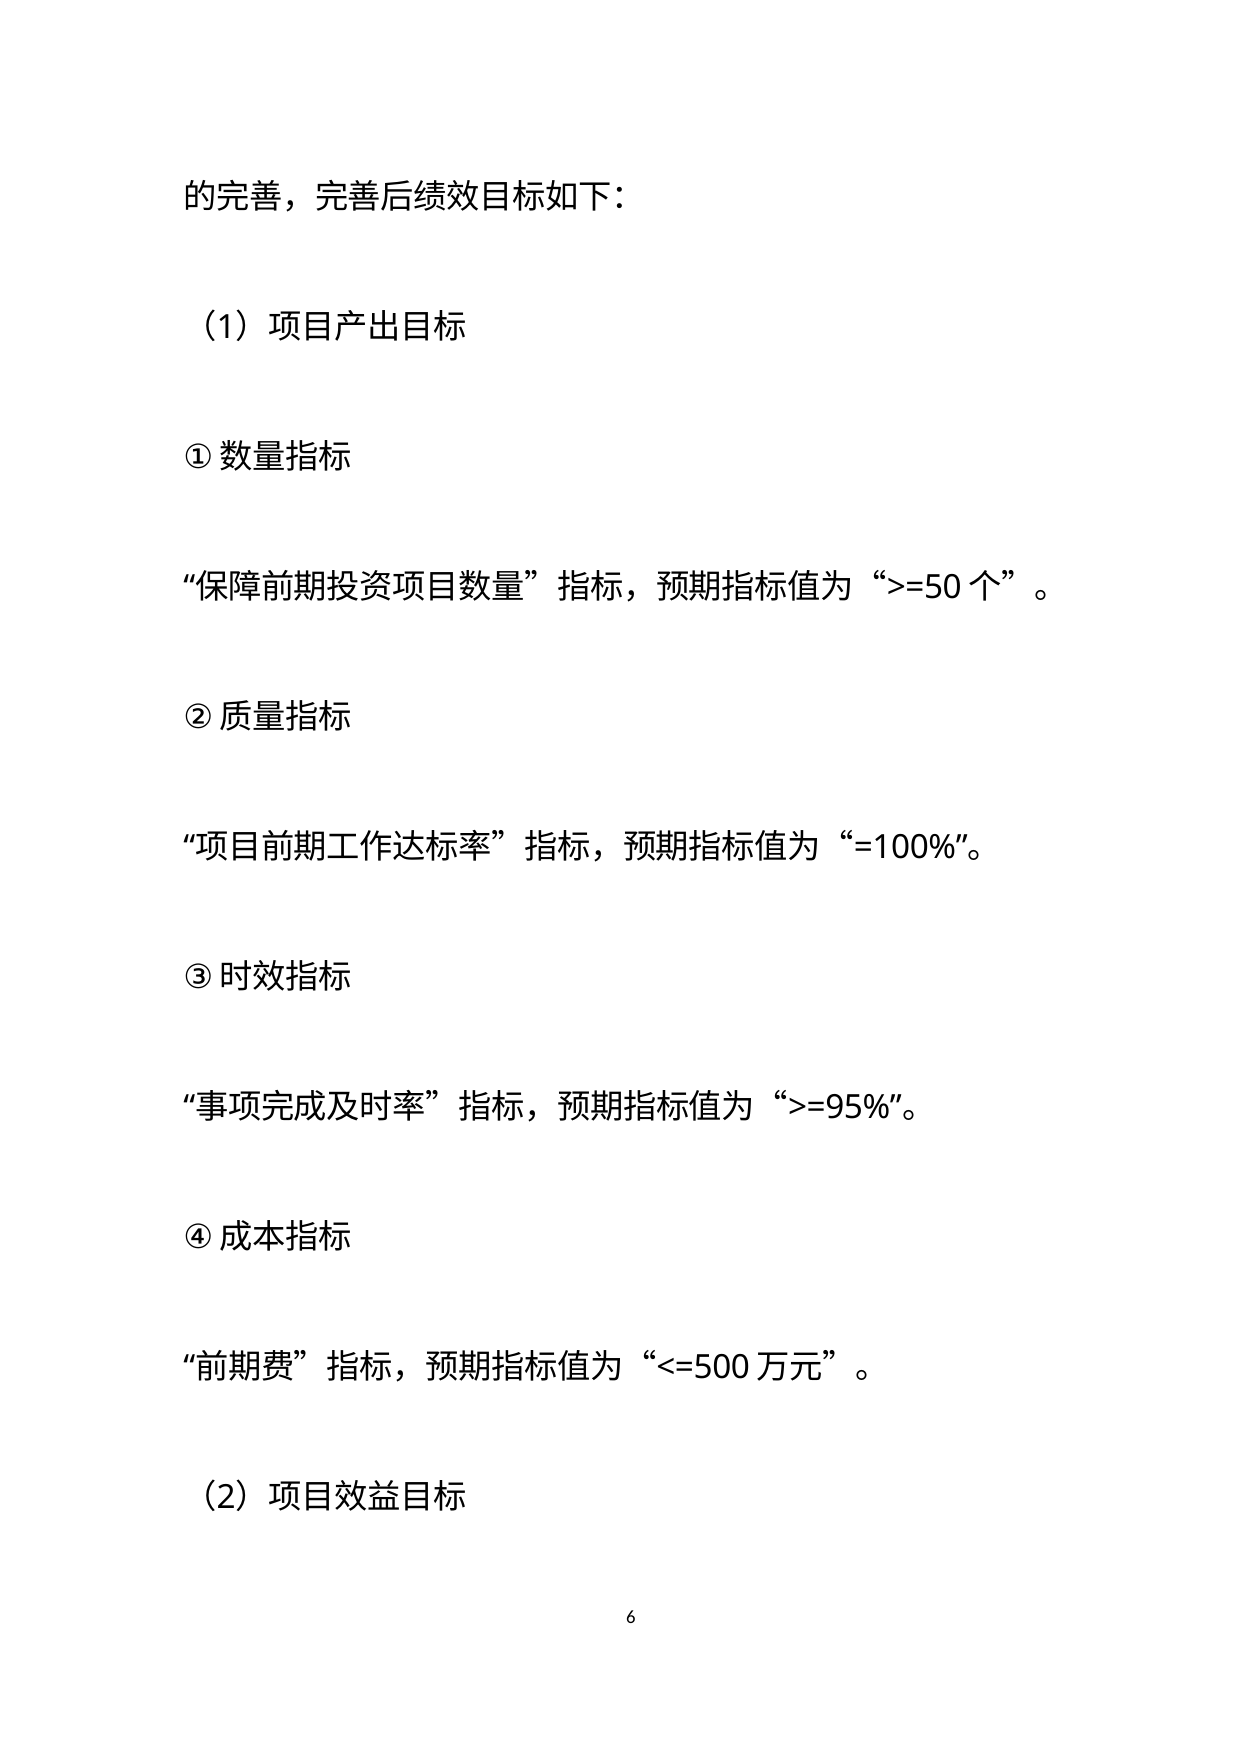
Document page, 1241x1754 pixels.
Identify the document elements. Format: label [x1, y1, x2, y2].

text [183, 162, 1078, 1527]
